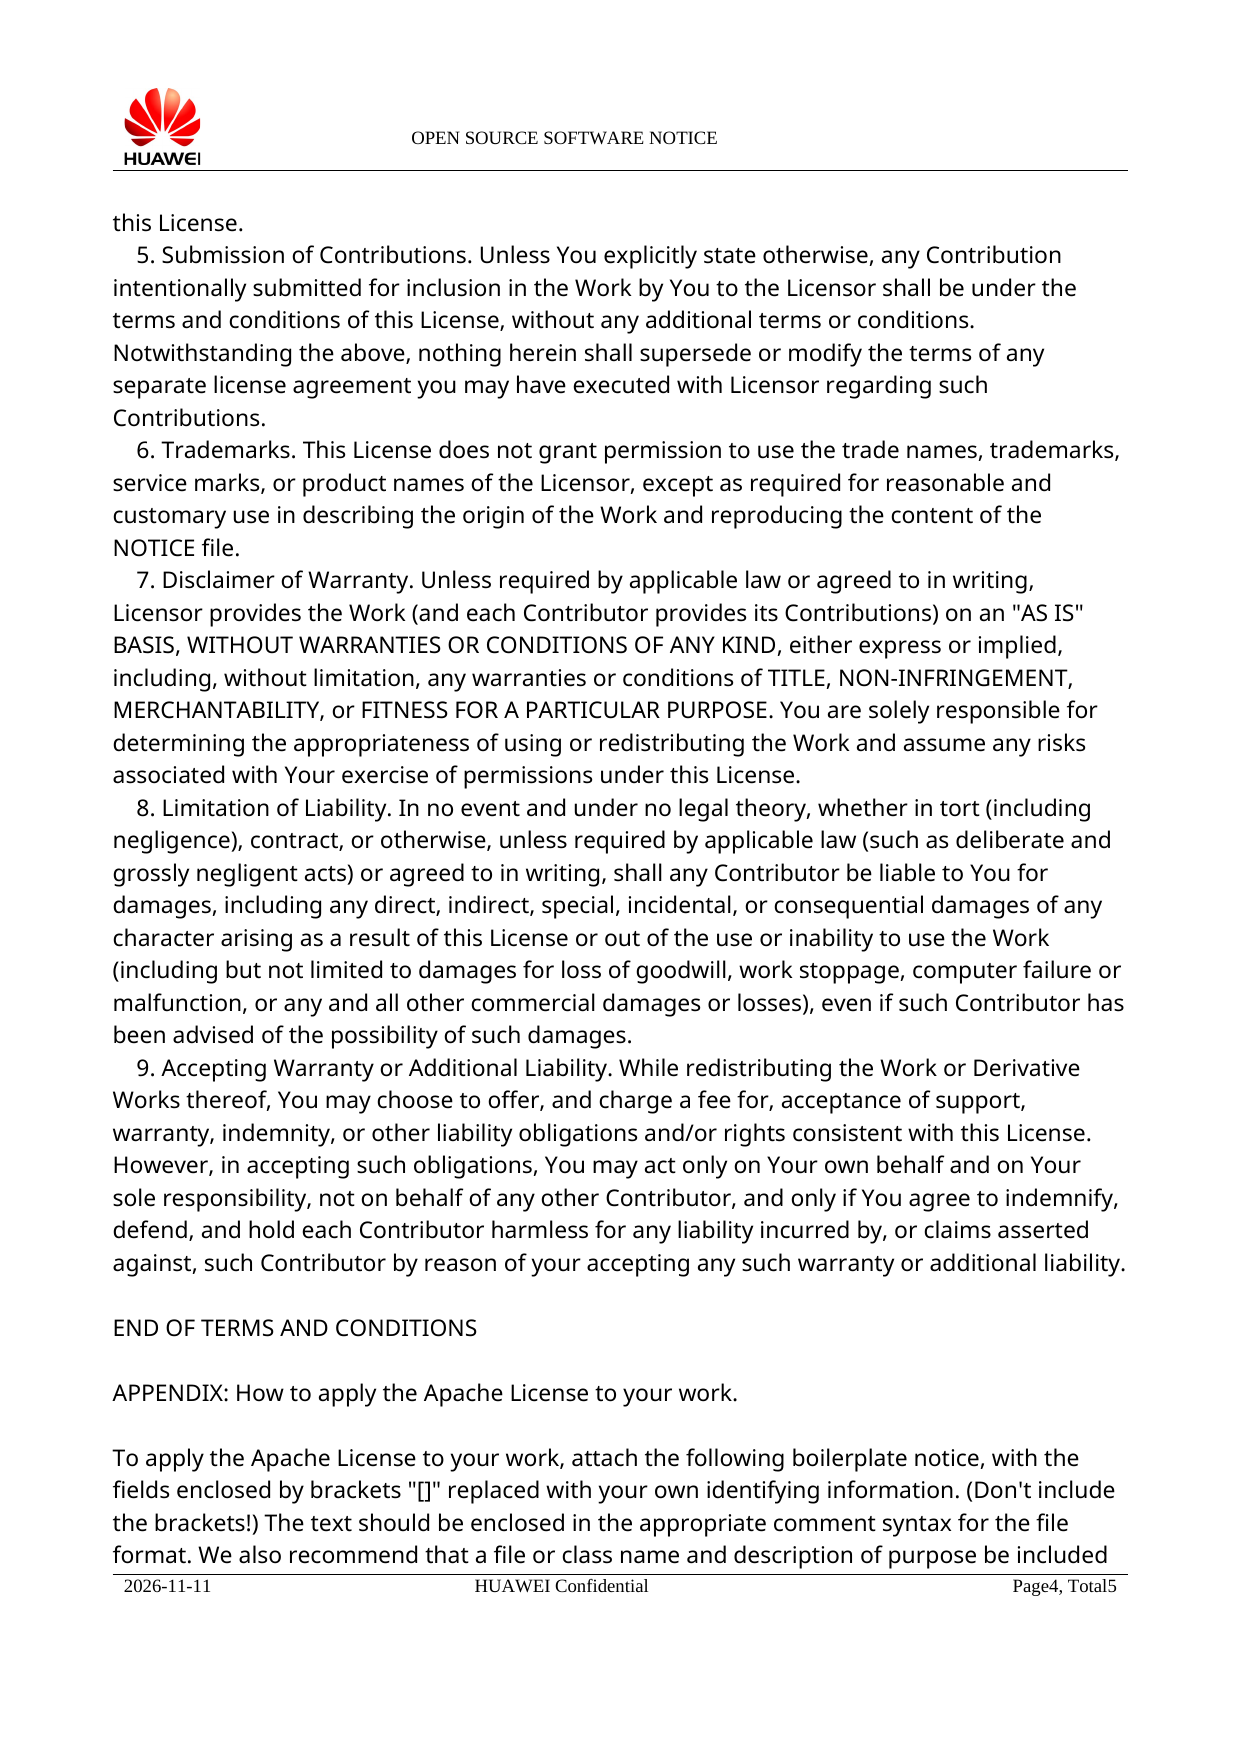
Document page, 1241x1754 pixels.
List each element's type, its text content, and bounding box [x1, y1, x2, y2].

text 6. Trademarks. This License does not grant permission to use the trade names, trademarks, service marks, or product names of the Licensor, except as required for reasonable and customary use in describing the origin of the Work and reproducing the content of the NOTICE file. [112, 434, 1128, 564]
text 8. Limitation of Liability. In no event and under no legal theory, whether in tort (including negligence), contract, or otherwise, unless required by applicable law (such as deliberate and grossly negligent acts) or agreed to in writing, shall any Contributor be liable to You for damages, including any direct, indirect, special, incidental, or consequential damages of any character arising as a result of this License or out of the use or inability to use the Work (including but not limited to damages for loss of goodwill, work stoppage, computer failure or malfunction, or any and all other commercial damages or losses), even if such Contributor has been advised of the possibility of such damages. [112, 791, 1128, 1051]
text 7. Disclaimer of Warranty. Unless required by applicable law or agreed to in writing, Licensor provides the Work (and each Contributor provides its Contributions) on an "AS IS" BASIS, WITHOUT WARRANTIES OR CONDITIONS OF ANY KIND, either express or implied, including, without limitation, any warranties or conditions of TITLE, NON-INFRINGEMENT, MERCHANTABILITY, or FITNESS FOR A PARTICULAR PURPOSE. You are solely responsible for determining the appropriateness of using or redistributing the Work and assume any risks associated with Your exercise of permissions under this License. [112, 564, 1128, 791]
text 5. Submission of Contributions. Unless You explicitly state otherwise, any Contribution intentionally submitted for inclusion in the Work by You to the Licensor shall be under the terms and conditions of this License, without any additional terms or conditions. Notwithstanding the above, nothing herein shall supersede or modify the terms of any separate license agreement you may have executed with Licensor regarding such Contributions. [112, 239, 1128, 434]
text APPENDIX: How to apply the Apache License to your work. [112, 1376, 1128, 1409]
text END OF TERMS AND CONDITIONS [112, 1311, 1128, 1344]
picture [124, 88, 201, 165]
text 9. Accepting Warranty or Additional Liability. While redistributing the Work or Derivative Works thereof, You may choose to offer, and charge a fee for, acceptance of support, warranty, indemnity, or other liability obligations and/or rights consistent with this License. However, in accepting such obligations, You may act only on Your own behalf and on Your sole responsibility, not on behalf of any other Contributor, and only if You agree to indemnify, defend, and hold each Contributor harmless for any liability incurred by, or claims asserted against, such Contributor by reason of your accepting any such warranty or additional liability. [112, 1051, 1128, 1279]
